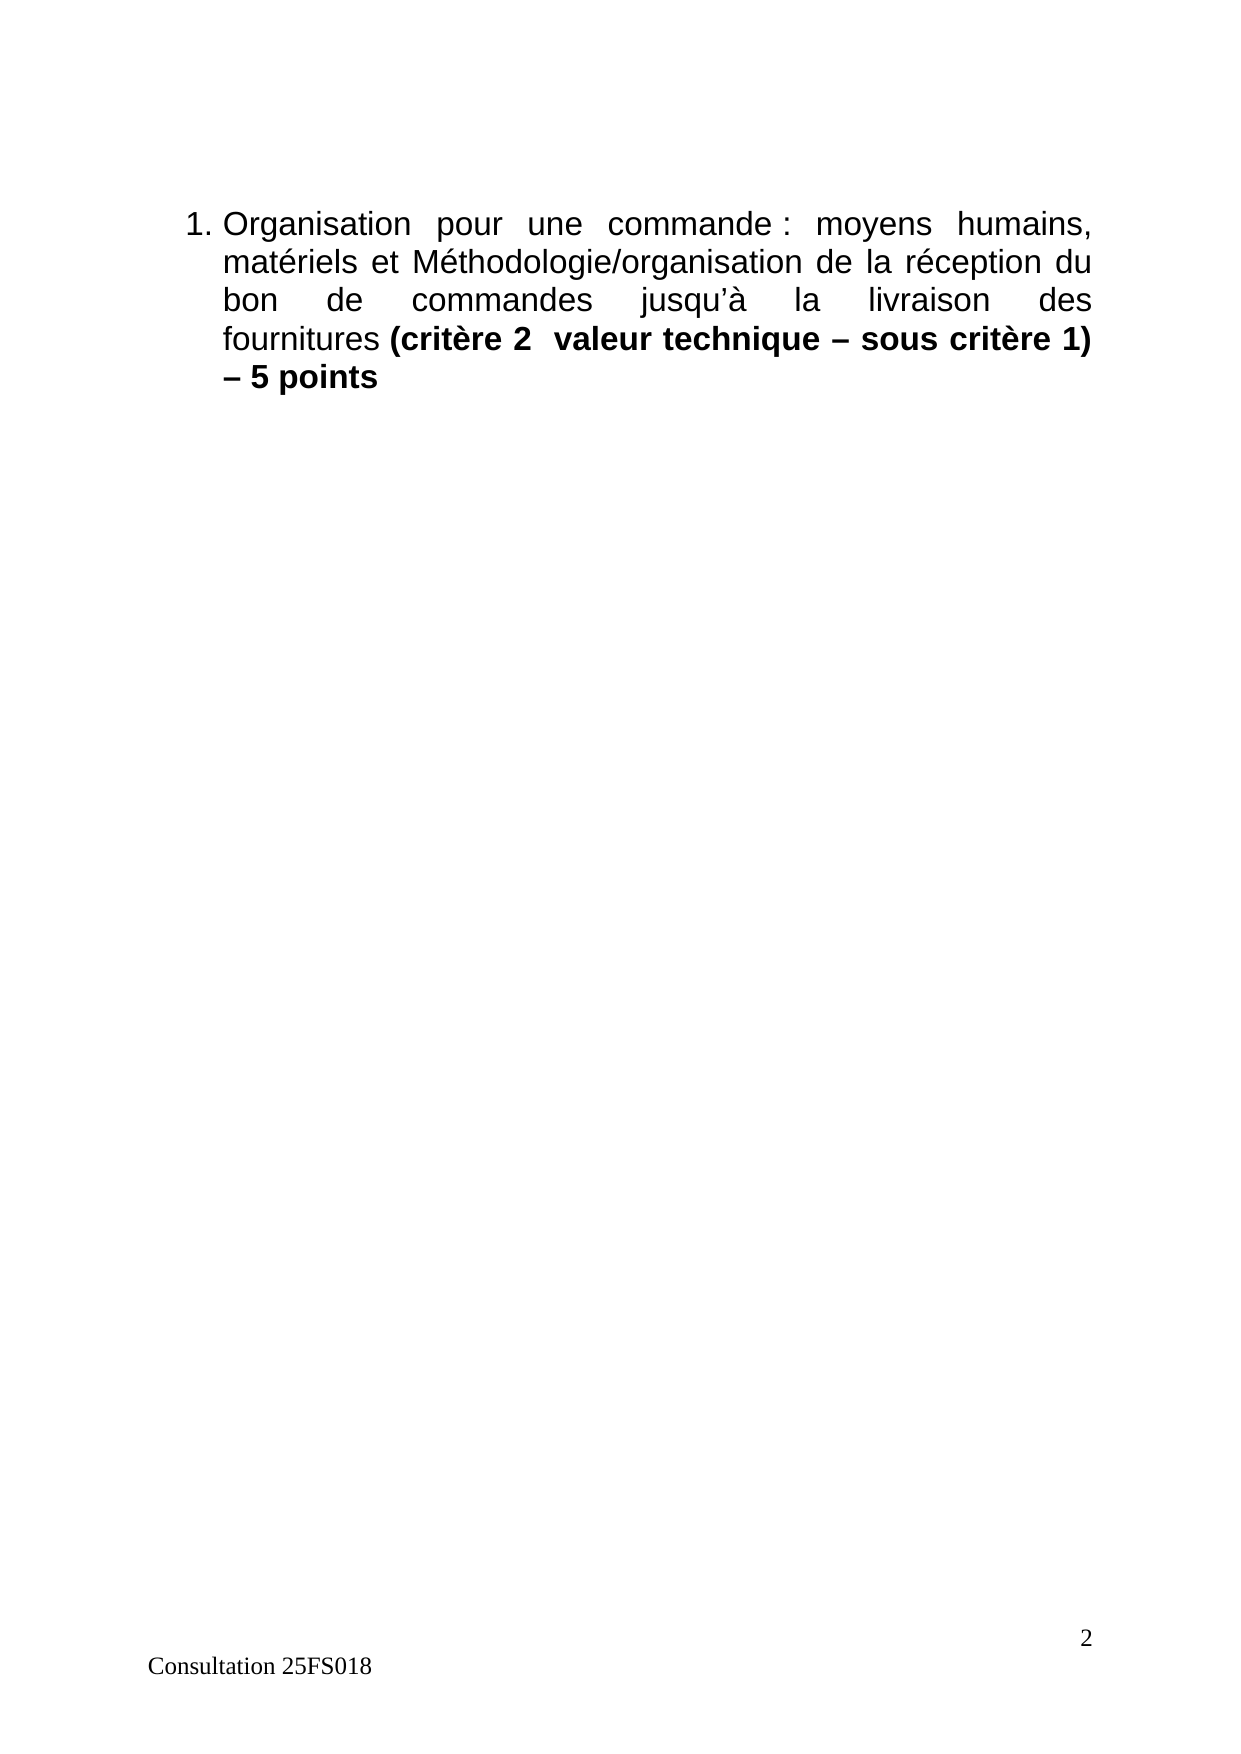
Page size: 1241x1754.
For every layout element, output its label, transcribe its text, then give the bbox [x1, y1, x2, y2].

list Organisation pour une commande : moyens humains, matériels et Méthodologie/organisation de la réception du bon de commandes jusqu’à la livraison des fournitures (critère 2 valeur technique – sous critère 1) – 5 points [185, 204, 1093, 396]
